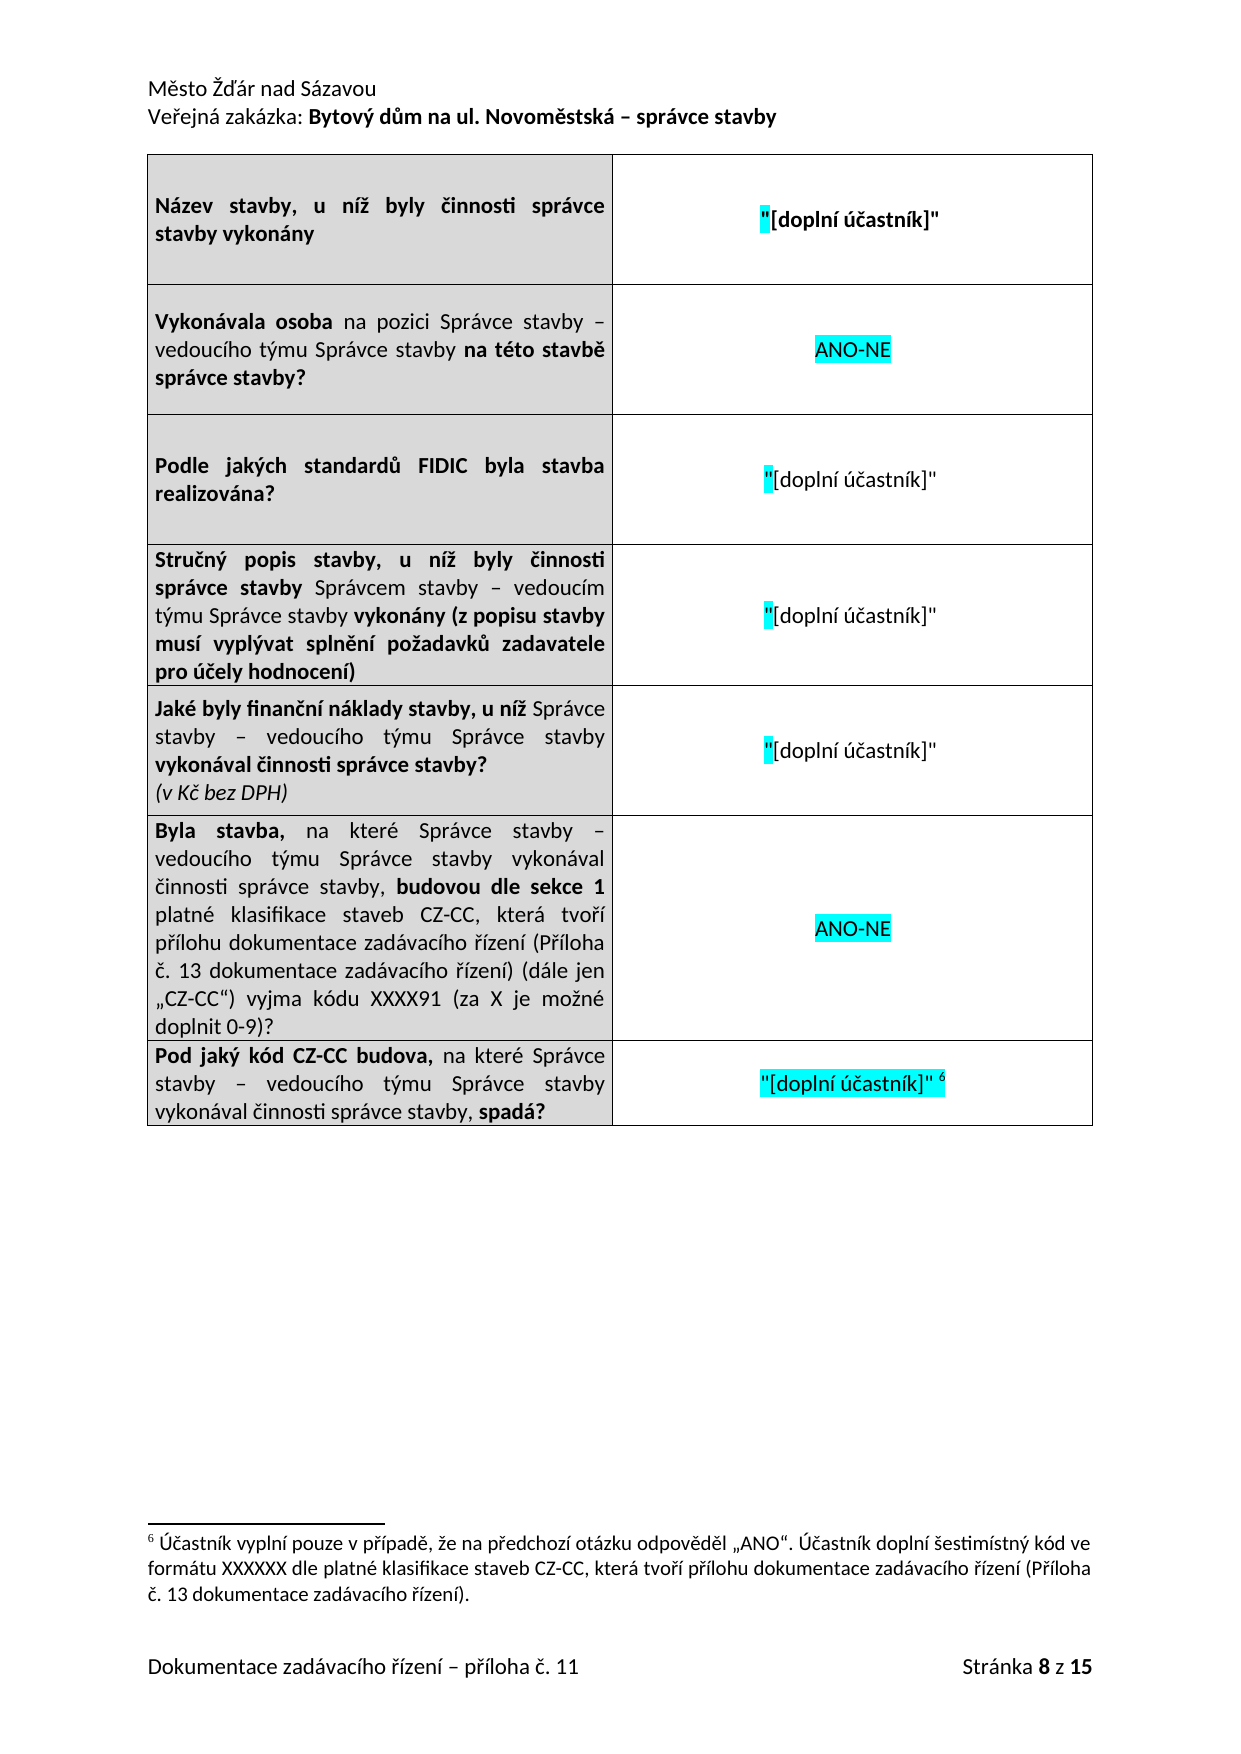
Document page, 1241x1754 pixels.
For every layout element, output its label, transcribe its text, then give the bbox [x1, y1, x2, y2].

table_cell [613, 155, 1092, 284]
table_cell ANO-NE [613, 816, 1092, 1040]
table_cell Byla stavba, na které Správce stavby – vedoucího týmu Správce stavby vykonával činnosti správce stavby, budovou dle sekce 1 platné klasifikace staveb CZ-CC, která tvoří přílohu dokumentace zadávacího řízení (Příloha č. 13 dokumentace zadávacího řízení) (dále jen „CZ-CC“) vyjma kódu XXXX91 (za X je možné doplnit 0-9)? [148, 816, 612, 1040]
table_cell Jaké byly finanční náklady stavby, u níž Správce stavby – vedoucího týmu Správce stavby vykonával činnosti správce stavby? (v Kč bez DPH) [148, 686, 612, 815]
table_cell Pod jaký kód CZ-CC budova, na které Správce stavby – vedoucího týmu Správce stavby vykonával činnosti správce stavby, spadá? [148, 1041, 612, 1125]
table_cell [613, 1041, 1092, 1125]
table_cell ANO-NE [613, 285, 1092, 414]
table_cell [613, 686, 1092, 815]
table_cell Vykonávala osoba na pozici Správce stavby – vedoucího týmu Správce stavby na této stavbě správce stavby? [148, 285, 612, 414]
table_cell [613, 545, 1092, 685]
table_cell Název stavby, u níž byly činnosti správce stavby vykonány [148, 155, 612, 284]
table_cell Podle jakých standardů FIDIC byla stavba realizována? [148, 415, 612, 544]
table_cell Stručný popis stavby, u níž byly činnosti správce stavby Správcem stavby – vedoucím týmu Správce stavby vykonány (z popisu stavby musí vyplývat splnění požadavků zadavatele pro účely hodnocení) [148, 545, 612, 685]
table_cell [613, 415, 1092, 544]
